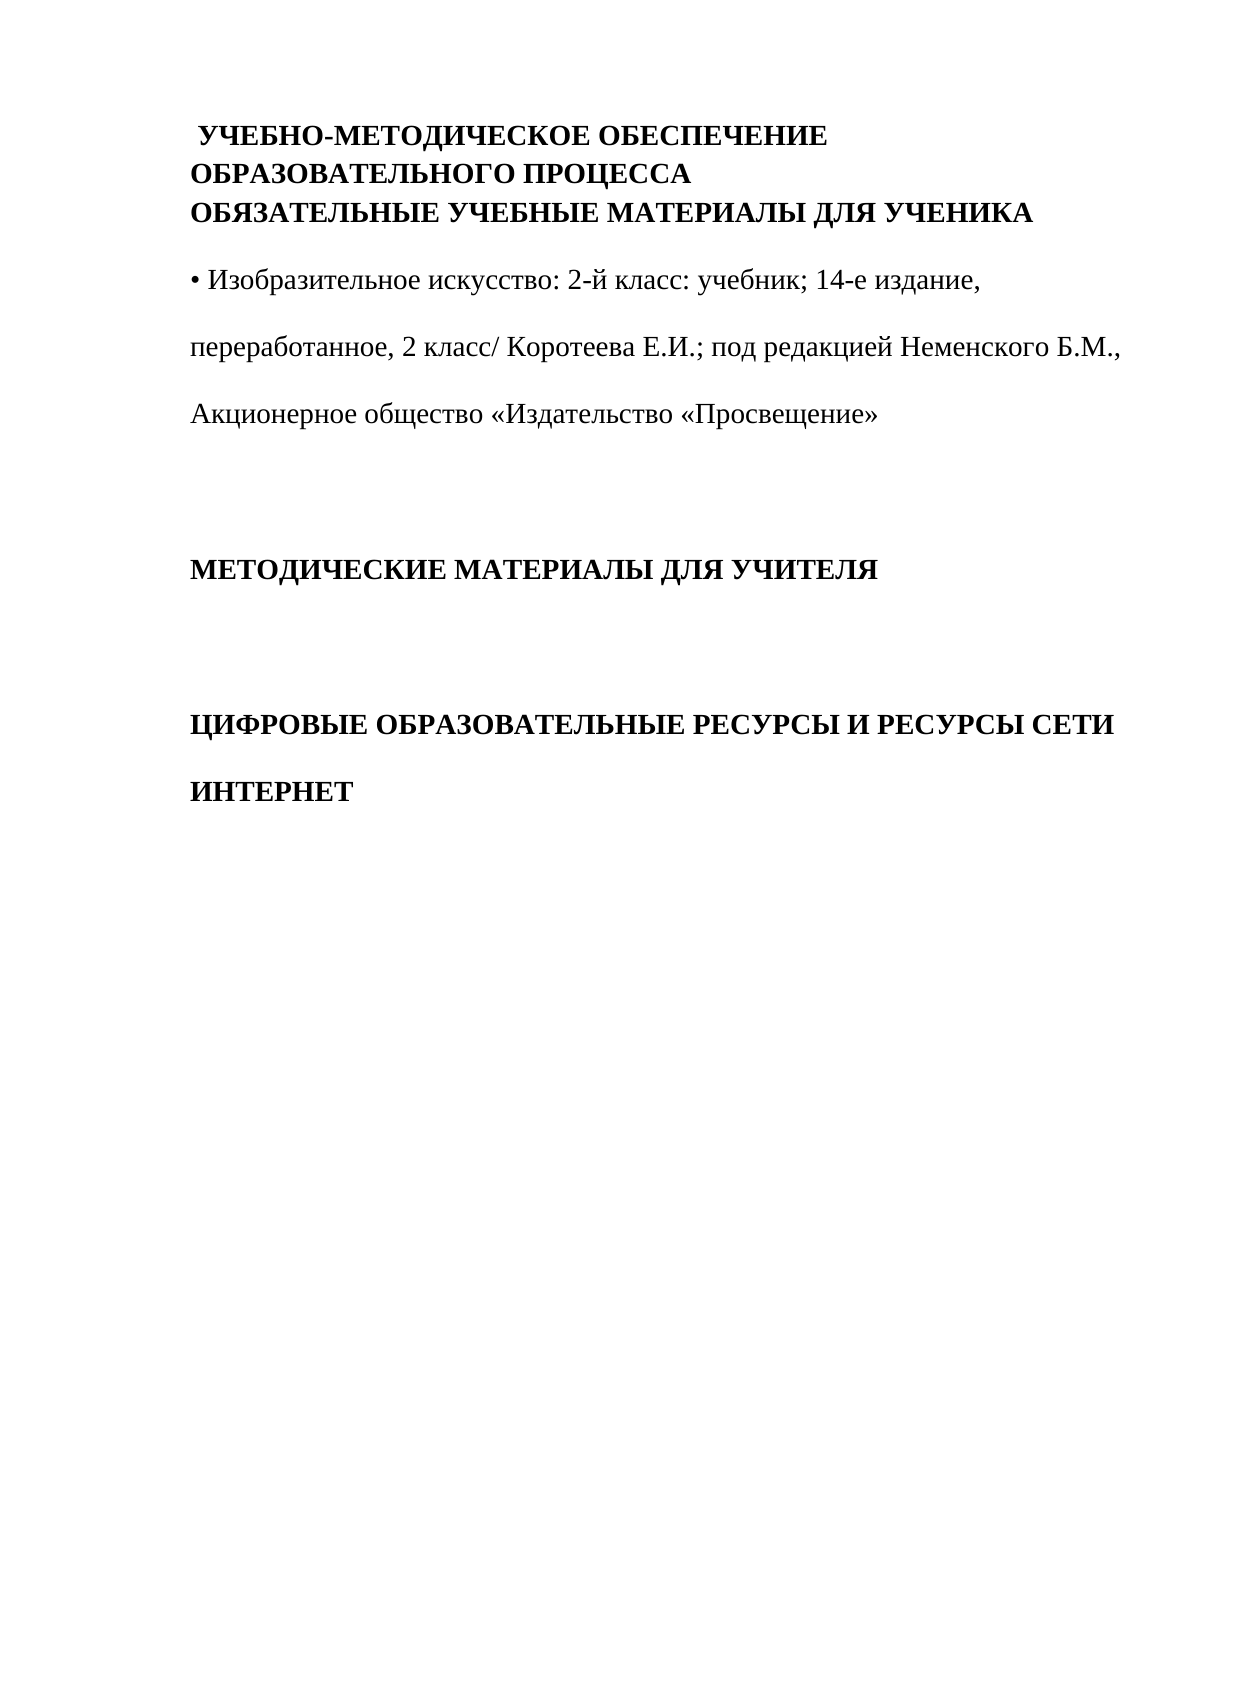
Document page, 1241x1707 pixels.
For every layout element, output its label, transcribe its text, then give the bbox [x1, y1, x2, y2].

text • Изобразительное искусство: 2-й класс: учебник; 14-е издание, переработанное, 2 класс/ Коротеева Е.И.; под редакцией Неменского Б.М., Акционерное общество «Издательство «Просвещение» [190, 262, 1152, 430]
text МЕТОДИЧЕСКИЕ МАТЕРИАЛЫ ДЛЯ УЧИТЕЛЯ [190, 552, 1152, 585]
text ЦИФРОВЫЕ ОБРАЗОВАТЕЛЬНЫЕ РЕСУРСЫ И РЕСУРСЫ СЕТИ ИНТЕРНЕТ [190, 707, 1152, 808]
text УЧЕБНО-МЕТОДИЧЕСКОЕ ОБЕСПЕЧЕНИЕ ОБРАЗОВАТЕЛЬНОГО ПРОЦЕССА [190, 118, 1152, 190]
text ОБЯЗАТЕЛЬНЫЕ УЧЕБНЫЕ МАТЕРИАЛЫ ДЛЯ УЧЕНИКА [190, 195, 1152, 229]
